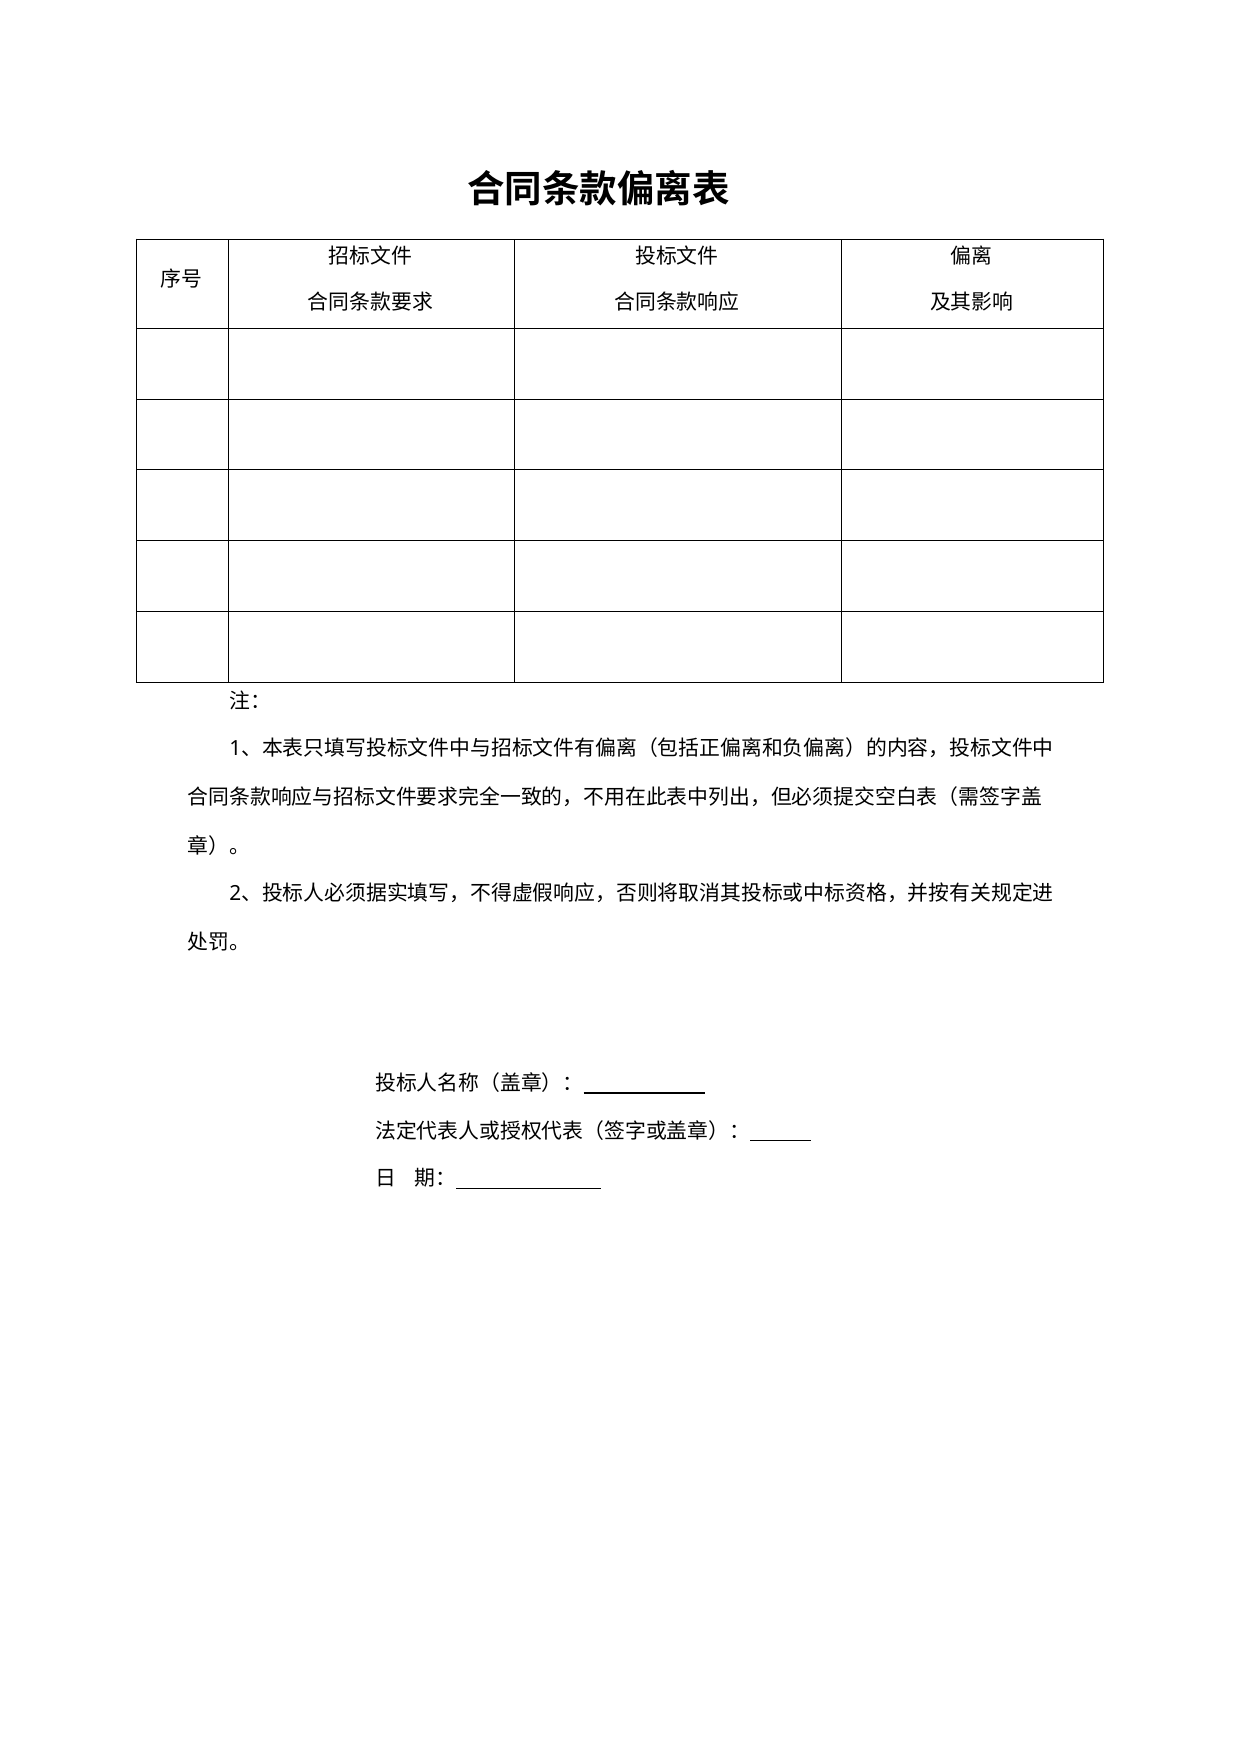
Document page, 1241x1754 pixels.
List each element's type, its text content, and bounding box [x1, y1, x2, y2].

table_cell [515, 400, 841, 469]
text 1、本表只填写投标文件中与招标文件有偏离（包括正偏离和负偏离）的内容，投标文件中合同条款响应与招标文件要求完全一致的，不用在此表中列出，但必须提交空白表（需签字盖章）。 [187, 730, 1073, 860]
table_cell [515, 612, 841, 682]
table_cell [229, 329, 514, 398]
table_cell [515, 470, 841, 540]
table_cell [842, 541, 1103, 611]
table_cell [137, 541, 228, 611]
text 法定代表人或授权代表（签字或盖章）： [187, 1113, 1053, 1145]
table_header 偏离 及其影响 [842, 240, 1103, 328]
table_cell [229, 400, 514, 469]
table_cell [842, 329, 1103, 398]
table_cell [229, 541, 514, 611]
text 合同条款偏离表 [187, 162, 1009, 213]
table_cell [515, 329, 841, 398]
text 注： [187, 683, 1073, 715]
table_cell [842, 470, 1103, 540]
table_header 投标文件 合同条款响应 [515, 240, 841, 328]
table_cell [842, 400, 1103, 469]
table_cell [515, 541, 841, 611]
table_cell [137, 329, 228, 398]
table_cell [229, 470, 514, 540]
table_cell [229, 612, 514, 682]
table_cell [842, 612, 1103, 682]
table_header 序号 [137, 240, 228, 328]
table_cell [137, 470, 228, 540]
text 日 期： [187, 1160, 1053, 1193]
text 投标人名称（盖章）： [187, 1065, 1053, 1098]
table_cell [137, 612, 228, 682]
table_header 招标文件 合同条款要求 [229, 240, 514, 328]
text 2、投标人必须据实填写，不得虚假响应，否则将取消其投标或中标资格，并按有关规定进处罚。 [187, 876, 1073, 957]
table_cell [137, 400, 228, 469]
